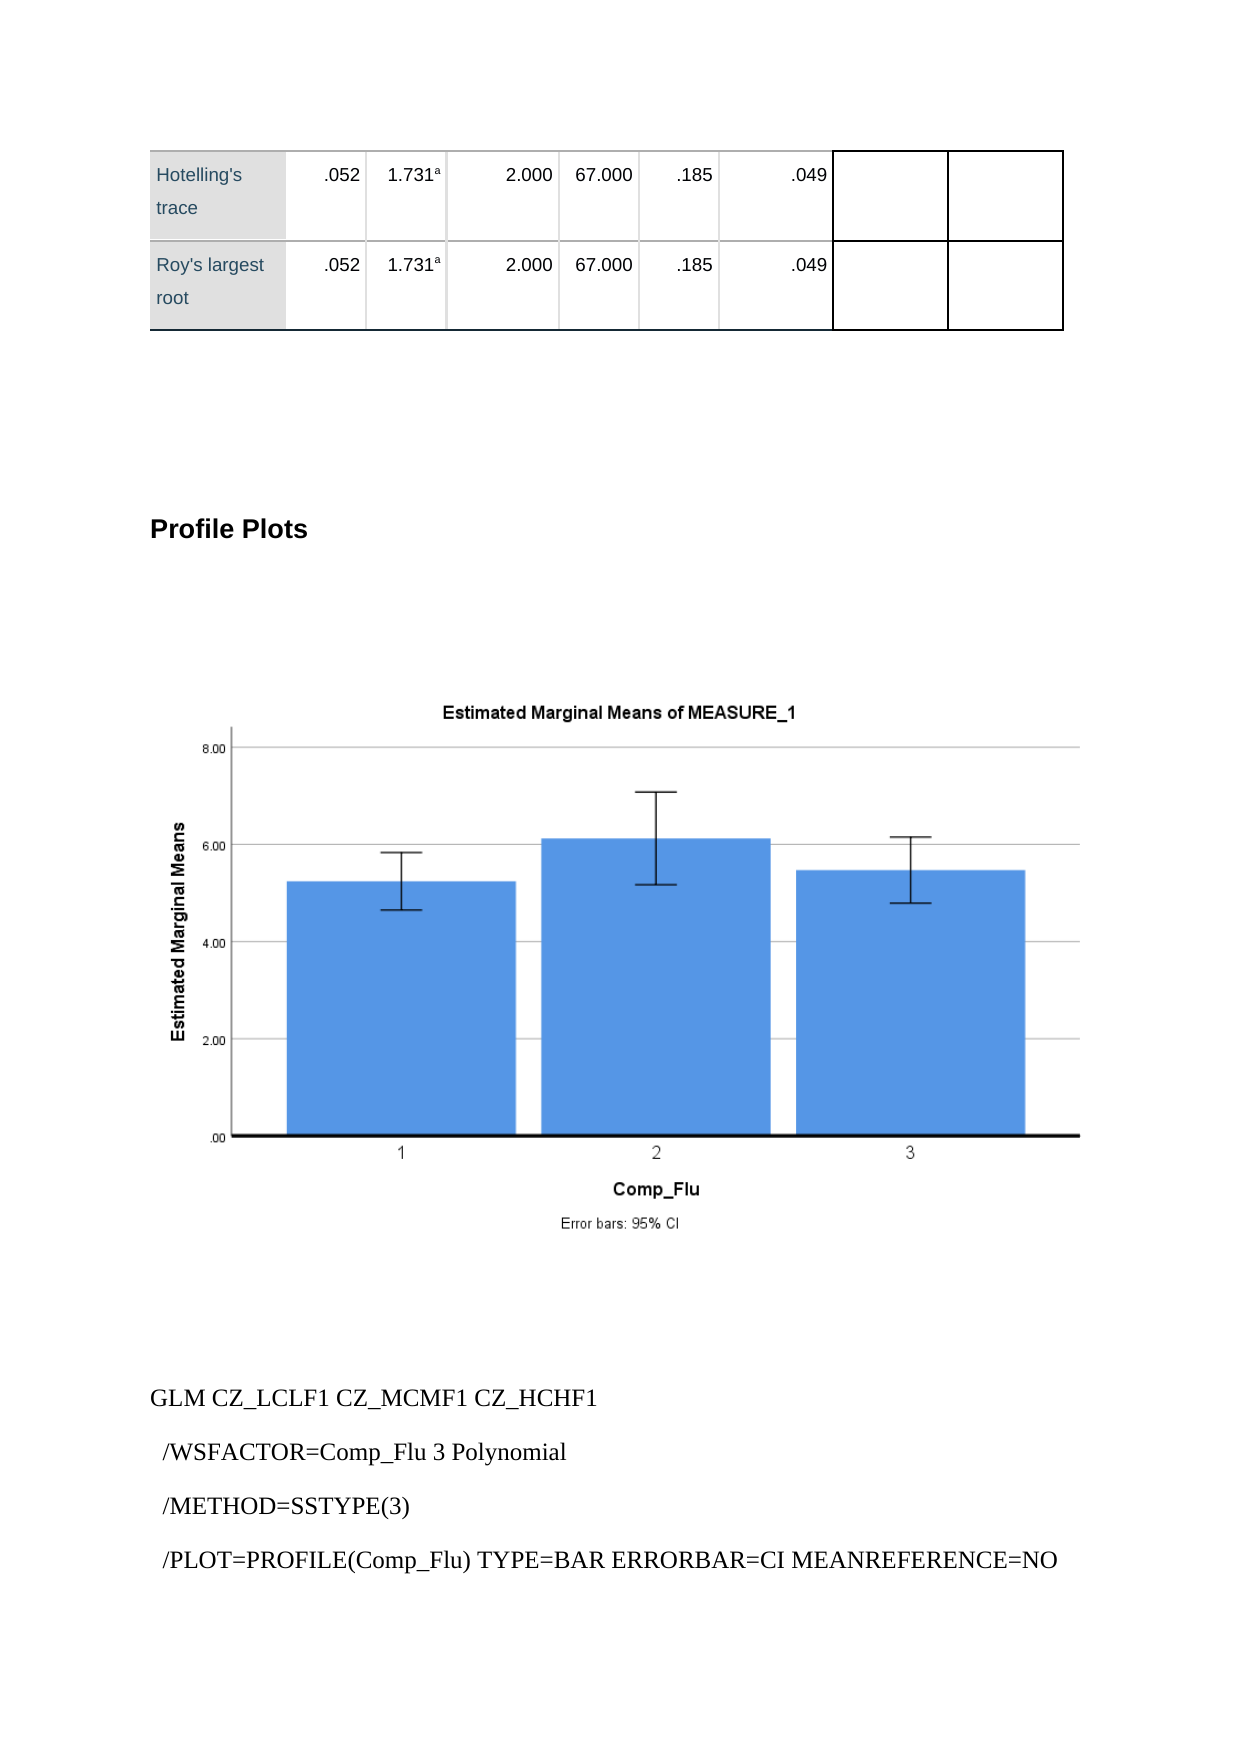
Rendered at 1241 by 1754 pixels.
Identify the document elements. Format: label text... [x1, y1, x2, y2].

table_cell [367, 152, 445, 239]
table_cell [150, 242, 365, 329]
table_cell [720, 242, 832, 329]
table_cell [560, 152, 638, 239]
text /WSFACTOR=Comp_Flu 3 Polynomial [150, 1437, 1090, 1466]
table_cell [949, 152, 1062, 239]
picture [150, 689, 1091, 1243]
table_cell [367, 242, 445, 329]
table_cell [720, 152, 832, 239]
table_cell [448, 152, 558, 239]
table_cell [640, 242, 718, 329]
text Profile Plots [150, 513, 1090, 544]
text /METHOD=SSTYPE(3) [150, 1491, 1090, 1520]
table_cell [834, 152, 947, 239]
text GLM CZ_LCLF1 CZ_MCMF1 CZ_HCHF1 [150, 1383, 1090, 1412]
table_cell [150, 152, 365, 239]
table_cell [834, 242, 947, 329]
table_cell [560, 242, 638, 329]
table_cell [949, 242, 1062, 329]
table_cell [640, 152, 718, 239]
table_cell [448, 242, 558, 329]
text /PLOT=PROFILE(Comp_Flu) TYPE=BAR ERRORBAR=CI MEANREFERENCE=NO [150, 1545, 1090, 1574]
